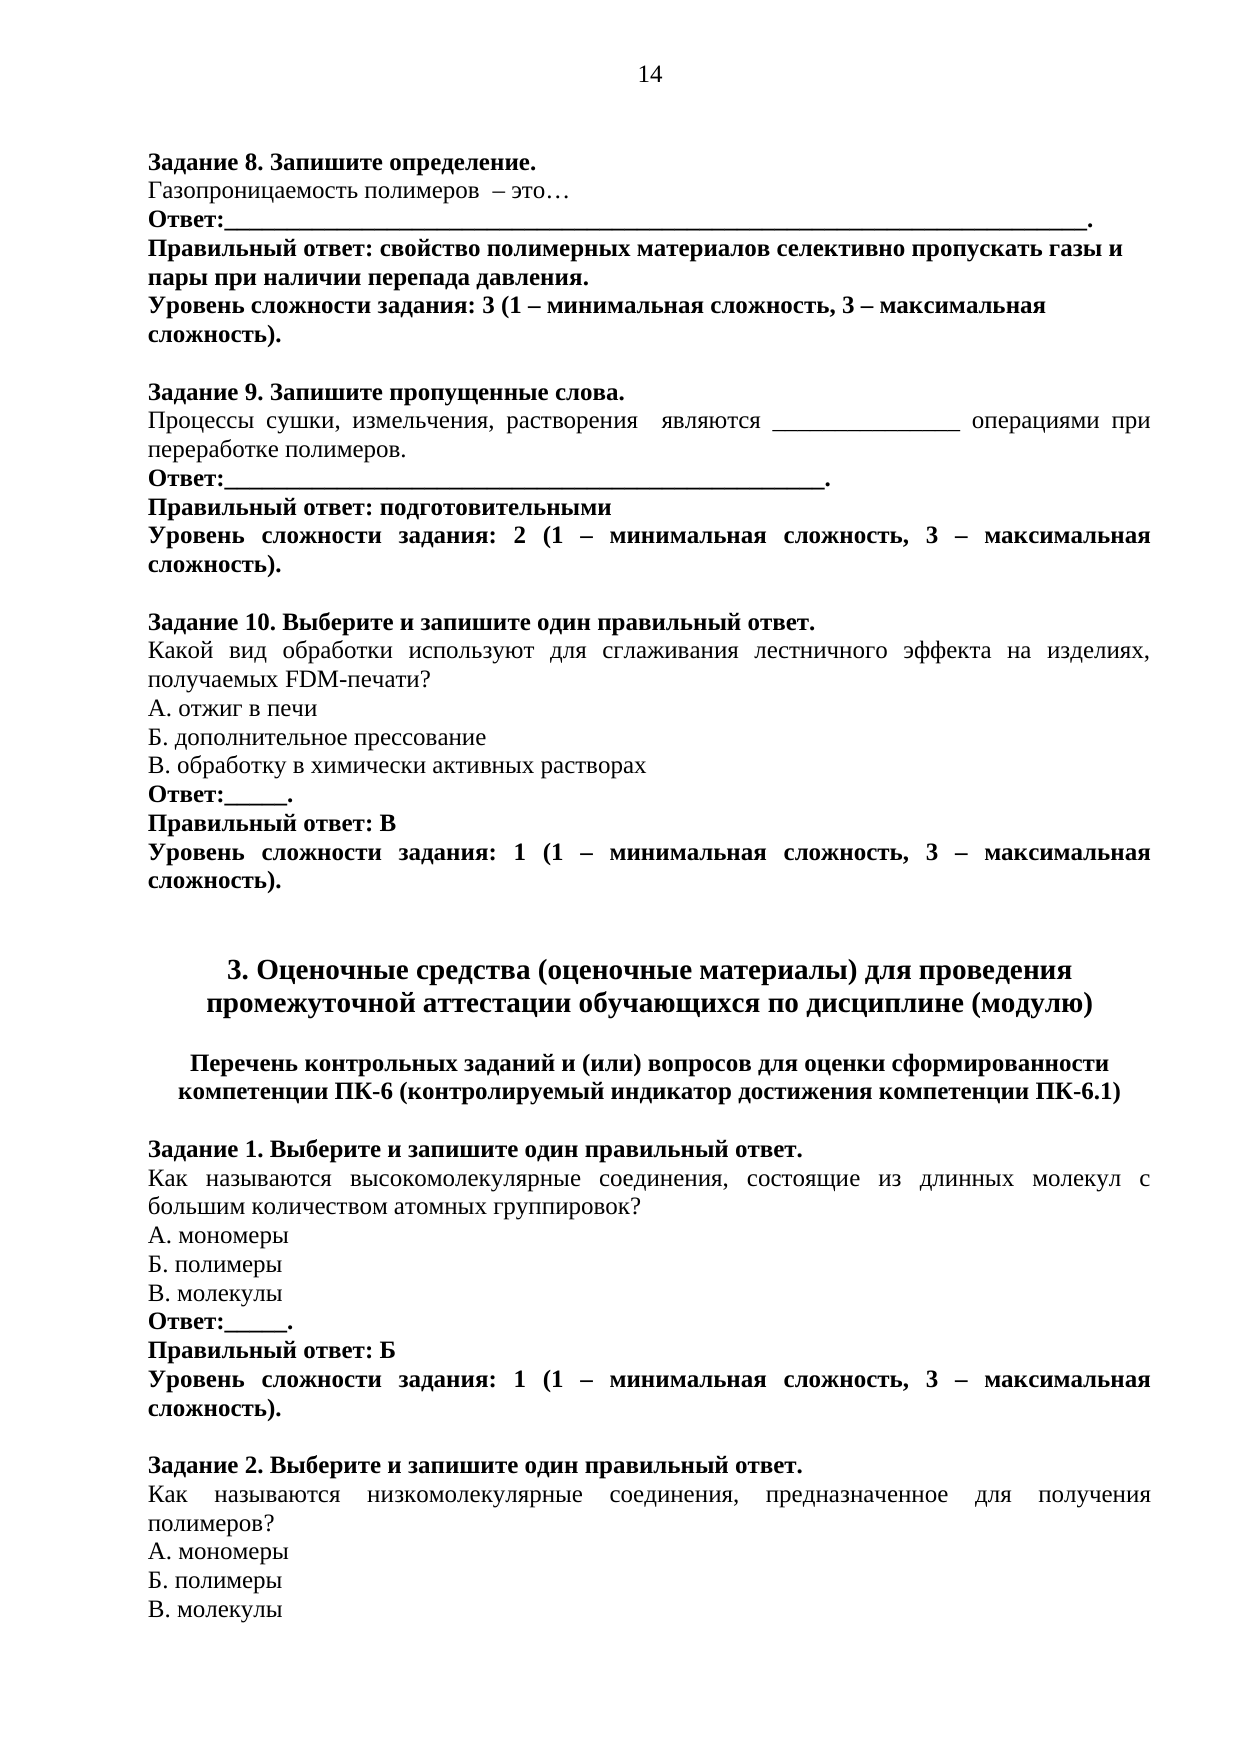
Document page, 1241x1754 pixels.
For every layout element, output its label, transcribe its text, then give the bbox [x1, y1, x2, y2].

text Ответ:_____. [148, 779, 1152, 808]
text Б. полимеры [148, 1249, 1152, 1278]
text В. обработку в химически активных растворах [148, 751, 1152, 779]
text А. мономеры [148, 1220, 1152, 1249]
text Задание 1. Выберите и запишите один правильный ответ. [148, 1134, 1152, 1163]
text Задание 9. Запишите пропущенные слова. [148, 377, 1152, 406]
text Какой вид обработки используют для сглаживания лестничного эффекта на изделиях, получаемых FDM-печати? [148, 636, 1152, 693]
text Как называются низкомолекулярные соединения, предназначенное для получения полимеров? [148, 1479, 1152, 1536]
text Задание 2. Выберите и запишите один правильный ответ. [148, 1450, 1152, 1479]
text Как называются высокомолекулярные соединения, состоящие из длинных молекул с большим количеством атомных группировок? [148, 1163, 1152, 1220]
text Правильный ответ: подготовительными [148, 492, 1152, 521]
text Уровень сложности задания: 3 (1 – минимальная сложность, 3 – максимальная сложность). [148, 291, 1152, 348]
text Б. дополнительное прессование [148, 722, 1152, 751]
text Уровень сложности задания: 1 (1 – минимальная сложность, 3 – максимальная сложность). [148, 837, 1152, 894]
text Ответ:_____. [148, 1306, 1152, 1335]
text Правильный ответ: свойство полимерных материалов селективно пропускать газы и пары при наличии перепада давления. [148, 233, 1152, 291]
text В. молекулы [148, 1594, 1152, 1623]
text В. молекулы [148, 1278, 1152, 1306]
text Ответ:________________________________________________. [148, 463, 1152, 492]
text Уровень сложности задания: 2 (1 – минимальная сложность, 3 – максимальная сложность). [148, 521, 1152, 578]
text Правильный ответ: Б [148, 1335, 1152, 1364]
text Б. полимеры [148, 1565, 1152, 1594]
text Процессы сушки, измельчения, растворения являются _______________ операциями при переработке полимеров. [148, 406, 1152, 463]
text 3. Оценочные средства (оценочные материалы) для проведения промежуточной аттестации обучающихся по дисциплине (модулю) [148, 952, 1152, 1019]
text Ответ:_____________________________________________________________________. [148, 204, 1152, 233]
text Правильный ответ: В [148, 808, 1152, 837]
text Уровень сложности задания: 1 (1 – минимальная сложность, 3 – максимальная сложность). [148, 1364, 1152, 1421]
text Задание 10. Выберите и запишите один правильный ответ. [148, 607, 1152, 636]
text Газопроницаемость полимеров – это… [148, 176, 1152, 204]
text Задание 8. Запишите определение. [148, 147, 1152, 176]
text А. мономеры [148, 1536, 1152, 1565]
text Перечень контрольных заданий и (или) вопросов для оценки сформированности компетенции ПК-6 (контролируемый индикатор достижения компетенции ПК-6.1) [148, 1048, 1152, 1105]
text А. отжиг в печи [148, 693, 1152, 722]
